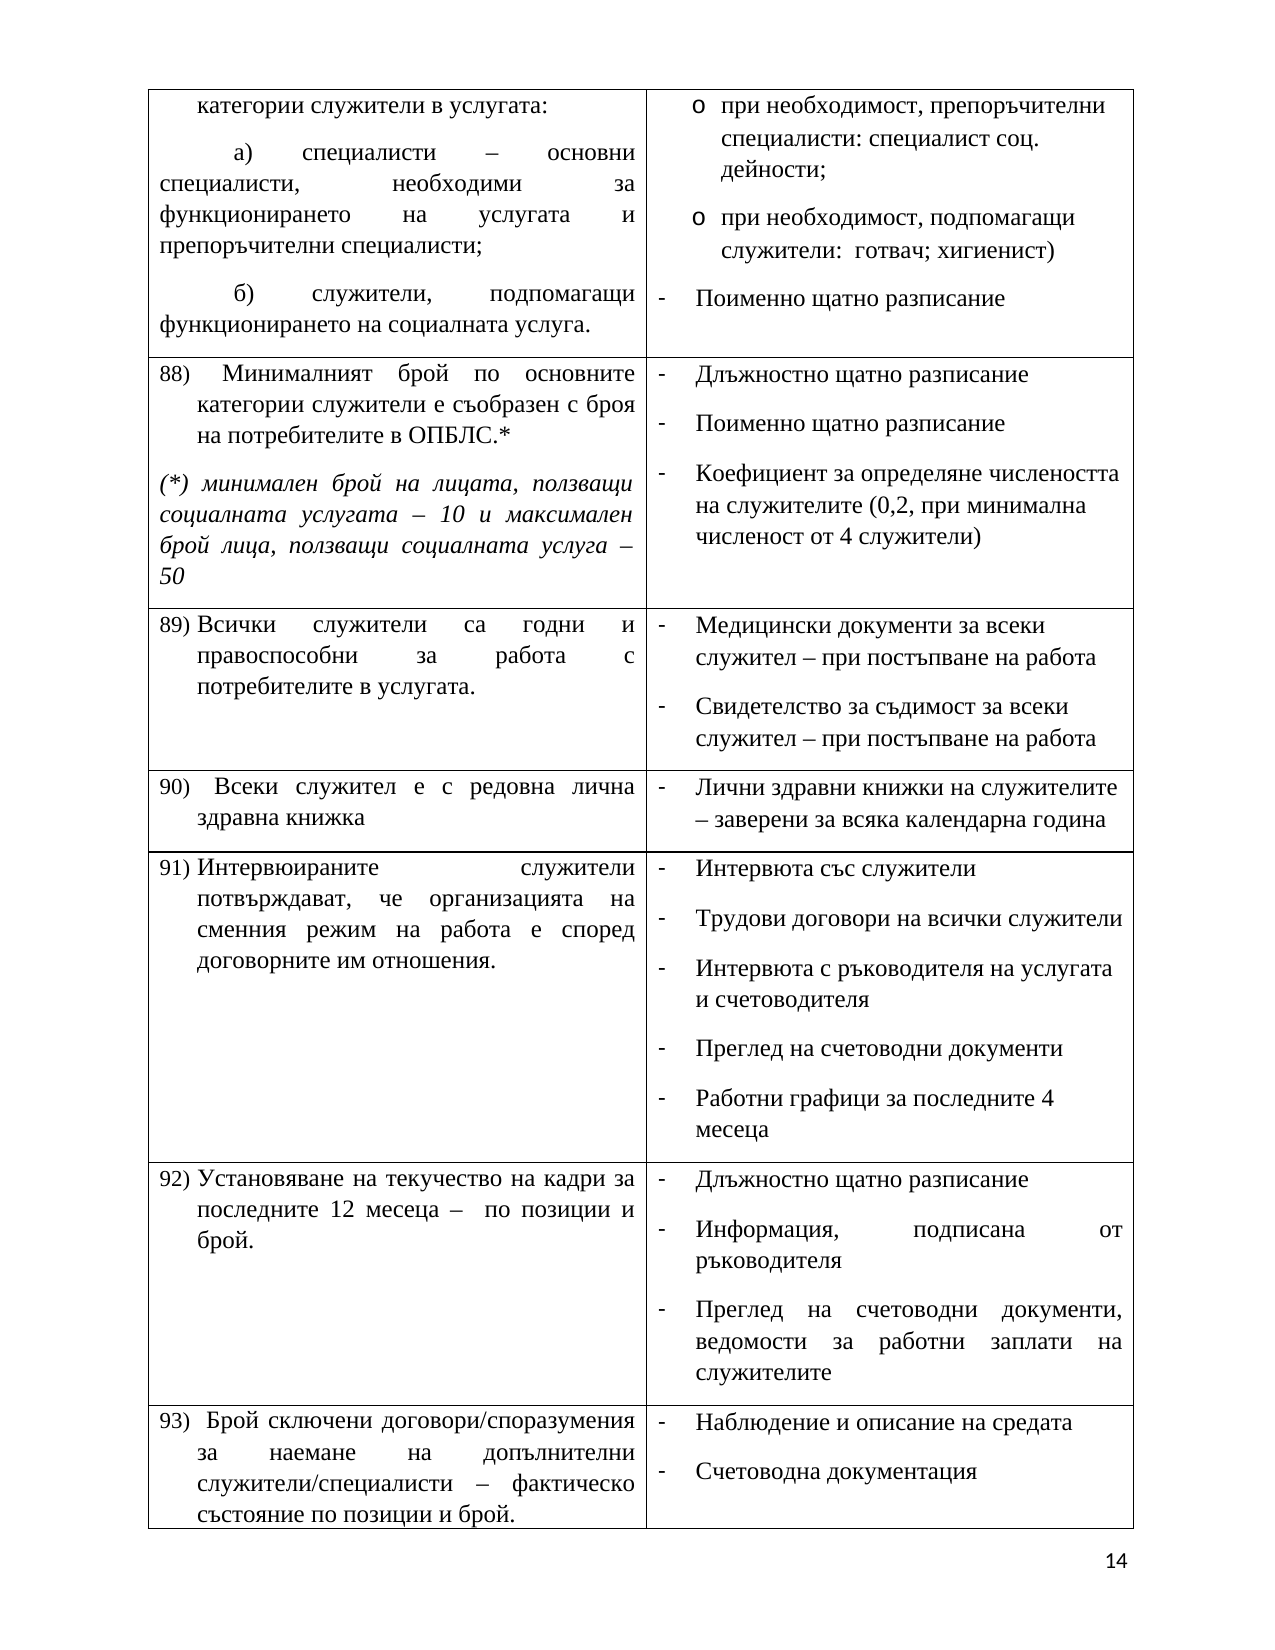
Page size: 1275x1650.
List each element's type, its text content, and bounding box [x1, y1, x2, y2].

table_cell Лични здравни книжки на служителите – заверени за всяка календарна година [647, 771, 1133, 851]
table_cell Интервюта със служители Трудови договори на всички служители Интервюта с ръководителя на услугата и счетоводителя Преглед на счетоводни документи Работни графици за последните 4 месеца [647, 853, 1133, 1162]
table_cell Интервюираните служители потвърждават, че организацията на сменния режим на работа е според договорните им отношения. [149, 853, 646, 1162]
table_cell Установяване на текучество на кадри за последните 12 месеца – по позиции и брой. [149, 1163, 646, 1404]
table_cell Минималният брой по основните категории служители е съобразен с броя на потребителите в ОПБЛС.* (*) минимален брой на лицата, ползващи социалната услугата – 10 и максимален брой лица, ползващи социалната услуга – 50 [149, 358, 646, 608]
table_cell Всеки служител е с редовна лична здравна книжка [149, 771, 646, 851]
table_cell Длъжностно щатно разписание Информация, подписана от ръководителя Преглед на счетоводни документи, ведомости за работни заплати на служителите [647, 1163, 1133, 1404]
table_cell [149, 1406, 646, 1527]
table_cell Длъжностно щатно разписание Поименно щатно разписание Коефициент за определяне числеността на служителите (0,2, при минимална численост от 4 служители) [647, 358, 1133, 608]
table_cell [149, 90, 646, 357]
table_cell Медицински документи за всеки служител – при постъпване на работа Свидетелство за съдимост за всеки служител – при постъпване на работа [647, 609, 1133, 770]
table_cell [647, 1406, 1133, 1527]
table_cell Всички служители са годни и правоспособни за работа с потребителите в услугата. [149, 609, 646, 770]
